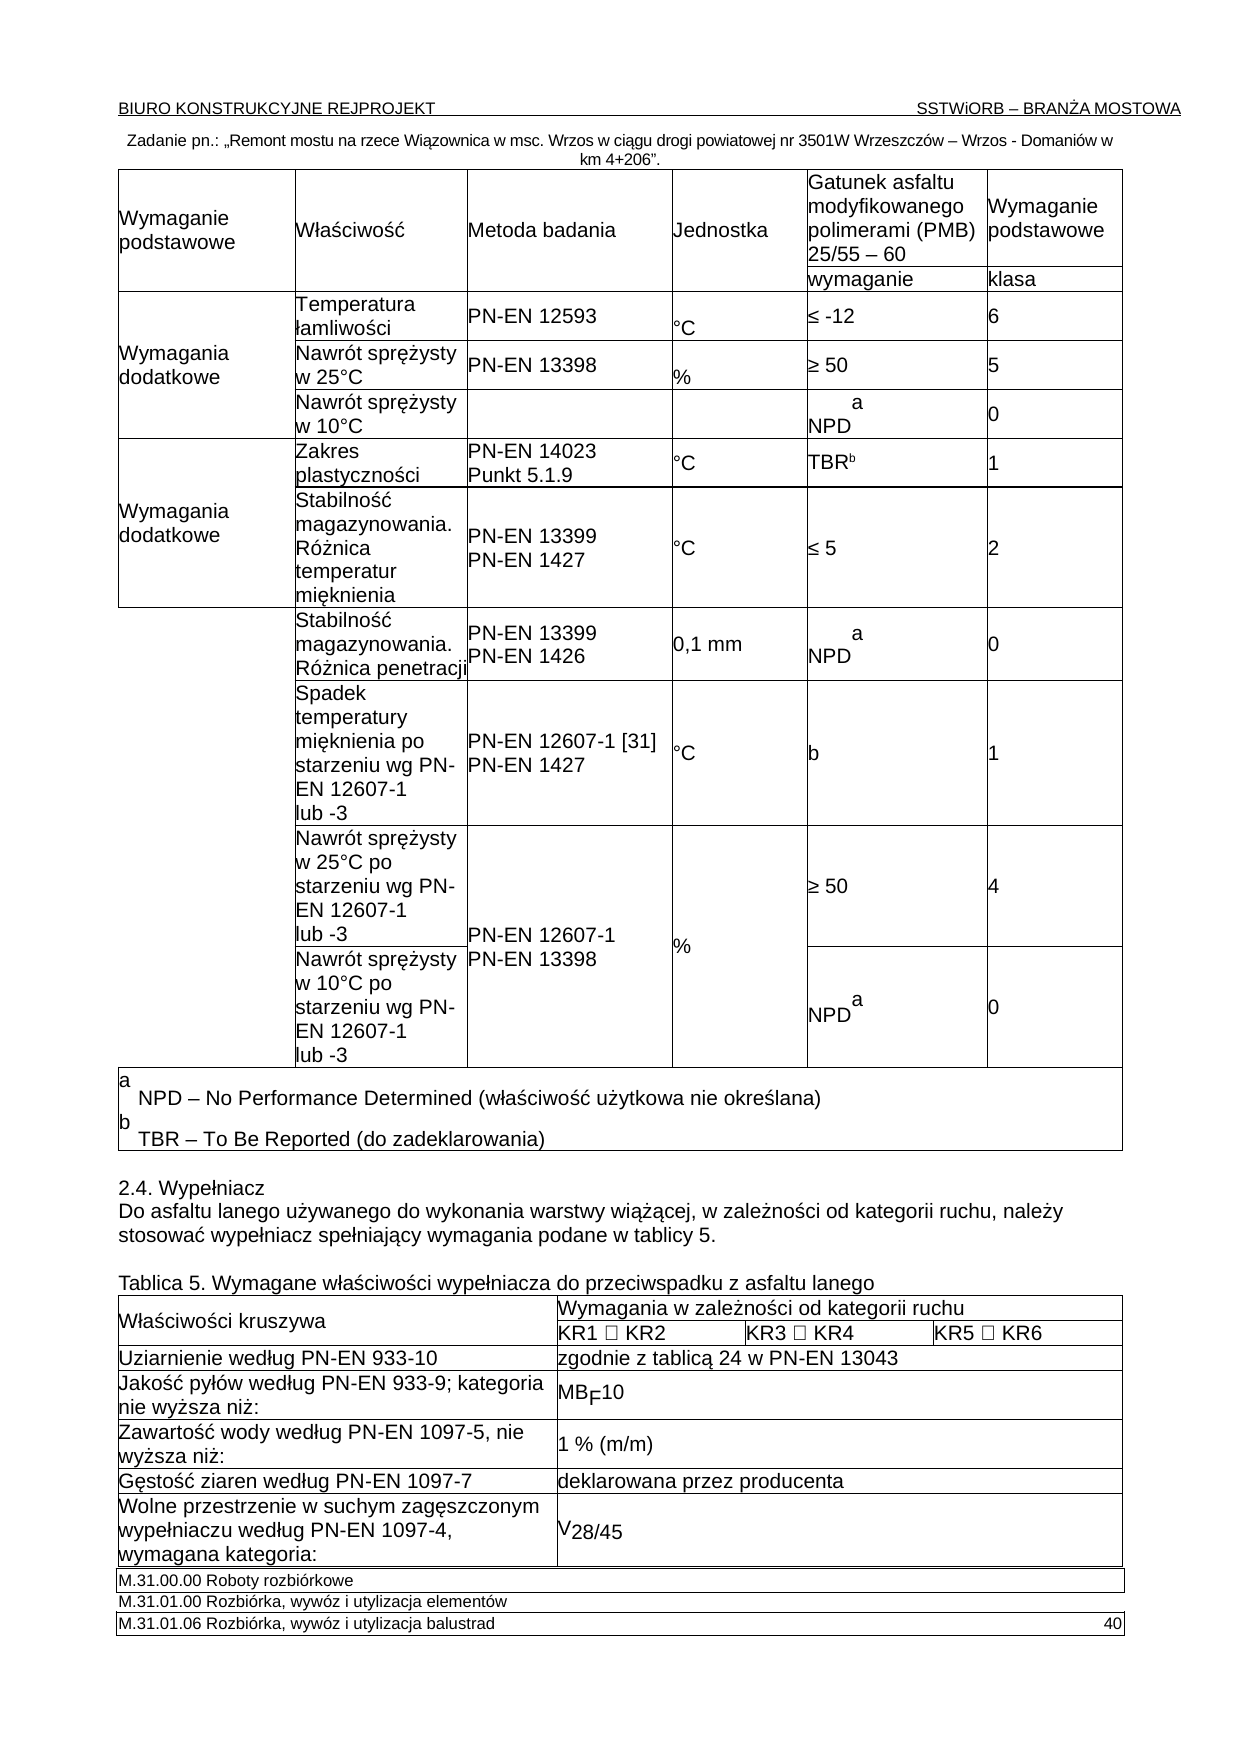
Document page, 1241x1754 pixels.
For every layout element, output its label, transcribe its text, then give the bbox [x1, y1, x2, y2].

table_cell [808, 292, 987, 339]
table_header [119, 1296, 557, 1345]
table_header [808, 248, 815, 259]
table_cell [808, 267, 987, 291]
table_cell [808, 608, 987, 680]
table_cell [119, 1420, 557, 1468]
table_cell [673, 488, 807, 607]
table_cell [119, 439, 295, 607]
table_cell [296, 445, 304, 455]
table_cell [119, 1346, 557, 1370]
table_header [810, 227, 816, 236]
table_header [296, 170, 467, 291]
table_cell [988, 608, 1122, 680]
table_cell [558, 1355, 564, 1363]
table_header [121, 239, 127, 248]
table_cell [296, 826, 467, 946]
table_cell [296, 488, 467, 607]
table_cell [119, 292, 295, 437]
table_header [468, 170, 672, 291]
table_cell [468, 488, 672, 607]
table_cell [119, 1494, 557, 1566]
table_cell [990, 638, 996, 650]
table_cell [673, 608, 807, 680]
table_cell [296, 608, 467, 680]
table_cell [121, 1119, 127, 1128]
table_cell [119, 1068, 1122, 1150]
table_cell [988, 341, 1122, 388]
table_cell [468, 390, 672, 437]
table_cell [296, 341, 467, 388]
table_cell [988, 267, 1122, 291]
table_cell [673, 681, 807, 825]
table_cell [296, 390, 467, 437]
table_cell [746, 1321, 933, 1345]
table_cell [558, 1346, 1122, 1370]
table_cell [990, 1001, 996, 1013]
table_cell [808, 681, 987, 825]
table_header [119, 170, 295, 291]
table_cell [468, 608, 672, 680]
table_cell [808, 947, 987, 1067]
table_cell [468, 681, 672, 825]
text Tablica 5. Wymagane właściwości wypełniacza do przeciwspadku z asfaltu lanego [118, 1271, 1122, 1295]
text 2.4. Wypełniacz [118, 1175, 1122, 1199]
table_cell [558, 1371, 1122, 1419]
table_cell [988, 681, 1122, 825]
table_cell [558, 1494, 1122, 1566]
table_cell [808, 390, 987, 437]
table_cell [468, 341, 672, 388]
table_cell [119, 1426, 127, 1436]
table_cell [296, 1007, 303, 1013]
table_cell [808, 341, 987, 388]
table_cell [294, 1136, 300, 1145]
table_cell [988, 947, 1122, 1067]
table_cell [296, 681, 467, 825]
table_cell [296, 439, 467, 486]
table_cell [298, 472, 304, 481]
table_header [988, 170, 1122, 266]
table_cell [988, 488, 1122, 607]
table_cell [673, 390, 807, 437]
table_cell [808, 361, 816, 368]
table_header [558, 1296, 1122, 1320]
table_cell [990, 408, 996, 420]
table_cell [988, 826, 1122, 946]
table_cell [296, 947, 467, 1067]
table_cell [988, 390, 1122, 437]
text Do asfaltu lanego używanego do wykonania warstwy wiążącej, w zależności od kategorii ruchu, należy stosować wypełniacz spełniający wymagania podane w tablicy 5. [118, 1199, 1122, 1247]
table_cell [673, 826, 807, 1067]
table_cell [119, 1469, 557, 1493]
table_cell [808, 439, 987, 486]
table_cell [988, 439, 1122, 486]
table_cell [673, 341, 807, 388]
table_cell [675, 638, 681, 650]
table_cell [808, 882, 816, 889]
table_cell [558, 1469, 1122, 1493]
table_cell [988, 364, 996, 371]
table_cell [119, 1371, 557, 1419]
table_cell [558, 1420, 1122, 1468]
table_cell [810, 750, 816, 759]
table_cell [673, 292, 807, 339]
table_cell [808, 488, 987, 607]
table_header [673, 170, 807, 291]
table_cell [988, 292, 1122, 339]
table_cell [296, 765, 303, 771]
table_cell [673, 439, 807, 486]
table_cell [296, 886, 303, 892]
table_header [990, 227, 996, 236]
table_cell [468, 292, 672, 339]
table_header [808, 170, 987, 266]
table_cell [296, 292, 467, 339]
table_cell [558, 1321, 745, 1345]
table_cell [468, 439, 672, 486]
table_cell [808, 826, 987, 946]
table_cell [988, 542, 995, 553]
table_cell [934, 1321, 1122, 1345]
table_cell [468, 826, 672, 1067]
